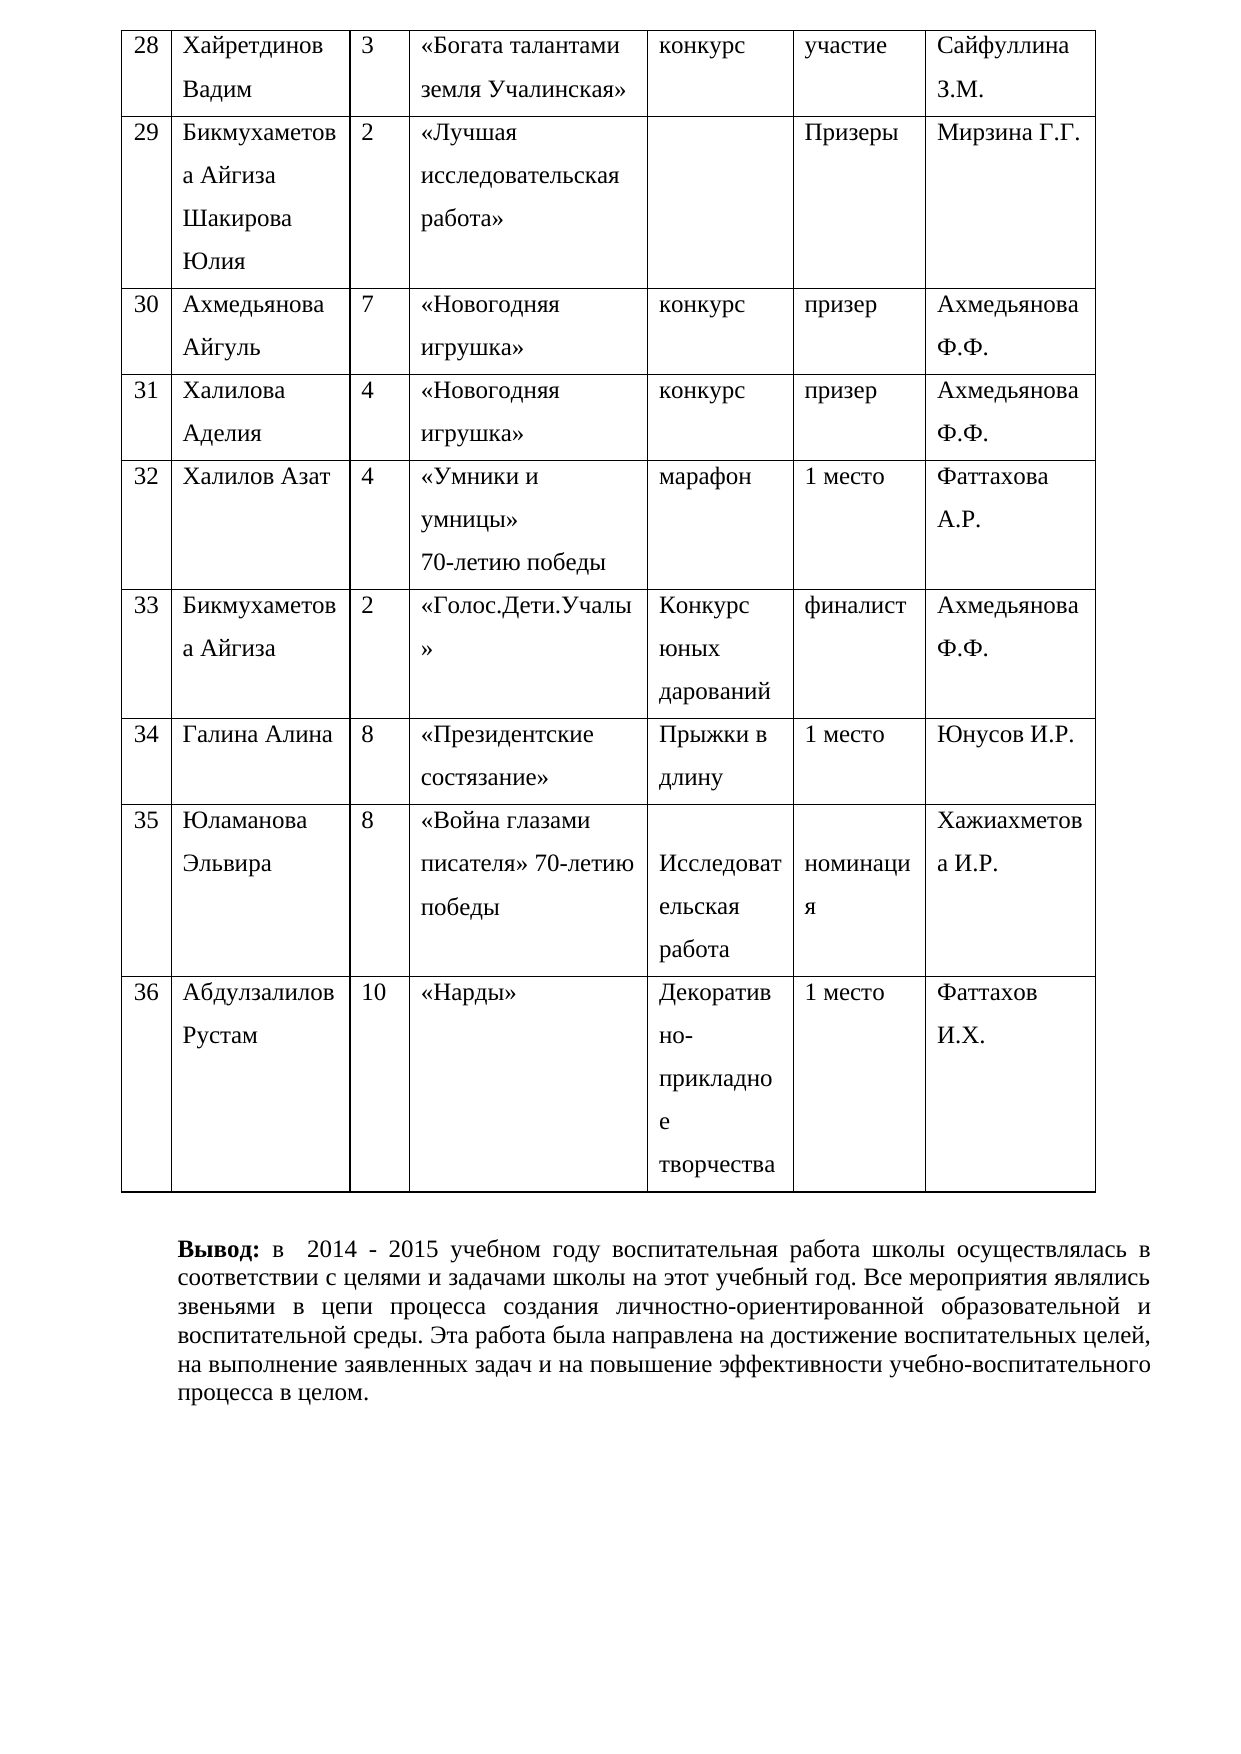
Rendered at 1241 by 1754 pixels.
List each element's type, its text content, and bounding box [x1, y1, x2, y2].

table_cell Бикмухаметова Айгиза [172, 590, 349, 718]
table_cell «Война глазами писателя» 70-летию победы [410, 805, 647, 976]
table_cell 29 [122, 117, 171, 288]
table_cell 30 [122, 289, 171, 374]
table_cell «Новогодняя игрушка» [410, 375, 647, 460]
table_cell Хажиахметова И.Р. [926, 805, 1095, 976]
table_cell конкурс [648, 375, 793, 460]
table_cell 34 [122, 719, 171, 804]
table_cell Хайретдинов Вадим [172, 31, 349, 116]
table_cell 31 [122, 375, 171, 460]
table_cell «Богата талантами земля Учалинская» [410, 31, 647, 116]
table_cell Бикмухаметова Айгиза Шакирова Юлия [172, 117, 349, 288]
table_cell призер [794, 289, 925, 374]
table_cell участие [794, 31, 925, 116]
table_cell марафон [648, 461, 793, 589]
table_cell «Лучшая исследовательская работа» [410, 117, 647, 288]
table_cell 3 [351, 31, 409, 116]
text Вывод: в 2014 - 2015 учебном году воспитательная работа школы осуществлялась в соответствии с целями и задачами школы на этот учебный год. Все мероприятия являлись звеньями в цепи процесса создания личностно-ориентированной образовательной и воспитательной среды. Эта работа была направлена на достижение воспитательных целей, на выполнение заявленных задач и на повышение эффективности учебно-воспитательного процесса в целом. [177, 1234, 1152, 1406]
table_cell 2 [351, 117, 409, 288]
table_cell 4 [351, 461, 409, 589]
table_cell конкурс [648, 289, 793, 374]
table_cell Ахмедьянова Ф.Ф. [926, 289, 1095, 374]
table_cell Исследовательская работа [648, 805, 793, 976]
table_cell Халилов Азат [172, 461, 349, 589]
table_cell 1 место [794, 461, 925, 589]
table_cell 32 [122, 461, 171, 589]
table_cell «Нарды» [410, 977, 647, 1191]
table_cell Юламанова Эльвира [172, 805, 349, 976]
table_cell конкурс [648, 31, 793, 116]
table_cell Абдулзалилов Рустам [172, 977, 349, 1191]
table_cell Фаттахова А.Р. [926, 461, 1095, 589]
table_cell 10 [351, 977, 409, 1191]
table_cell Ахмедьянова Ф.Ф. [926, 590, 1095, 718]
table_cell Фаттахов И.Х. [926, 977, 1095, 1191]
table_cell «Президентские состязание» [410, 719, 647, 804]
table_cell 1 место [794, 719, 925, 804]
table_cell 4 [351, 375, 409, 460]
table_cell 1 место [794, 977, 925, 1191]
table_cell 2 [351, 590, 409, 718]
table_cell призер [794, 375, 925, 460]
table_cell [648, 117, 793, 288]
table_cell Конкурс юных дарований [648, 590, 793, 718]
table_cell 28 [122, 31, 171, 116]
table_cell Галина Алина [172, 719, 349, 804]
table_cell Сайфуллина З.М. [926, 31, 1095, 116]
table_cell Халилова Аделия [172, 375, 349, 460]
table_cell 8 [351, 719, 409, 804]
table_cell «Умники и умницы» 70-летию победы [410, 461, 647, 589]
table_cell Юнусов И.Р. [926, 719, 1095, 804]
table_cell «Новогодняя игрушка» [410, 289, 647, 374]
table_cell Декоративно-прикладное творчества [648, 977, 793, 1191]
table_cell 33 [122, 590, 171, 718]
table_cell финалист [794, 590, 925, 718]
table_cell 36 [122, 977, 171, 1191]
table_cell «Голос.Дети.Учалы» [410, 590, 647, 718]
table_cell 35 [122, 805, 171, 976]
table_cell Прыжки в длину [648, 719, 793, 804]
table_cell Мирзина Г.Г. [926, 117, 1095, 288]
table_cell Ахмедьянова Айгуль [172, 289, 349, 374]
table_cell 7 [351, 289, 409, 374]
table_cell номинация [794, 805, 925, 976]
table_cell Ахмедьянова Ф.Ф. [926, 375, 1095, 460]
table_cell Призеры [794, 117, 925, 288]
table_cell 8 [351, 805, 409, 976]
